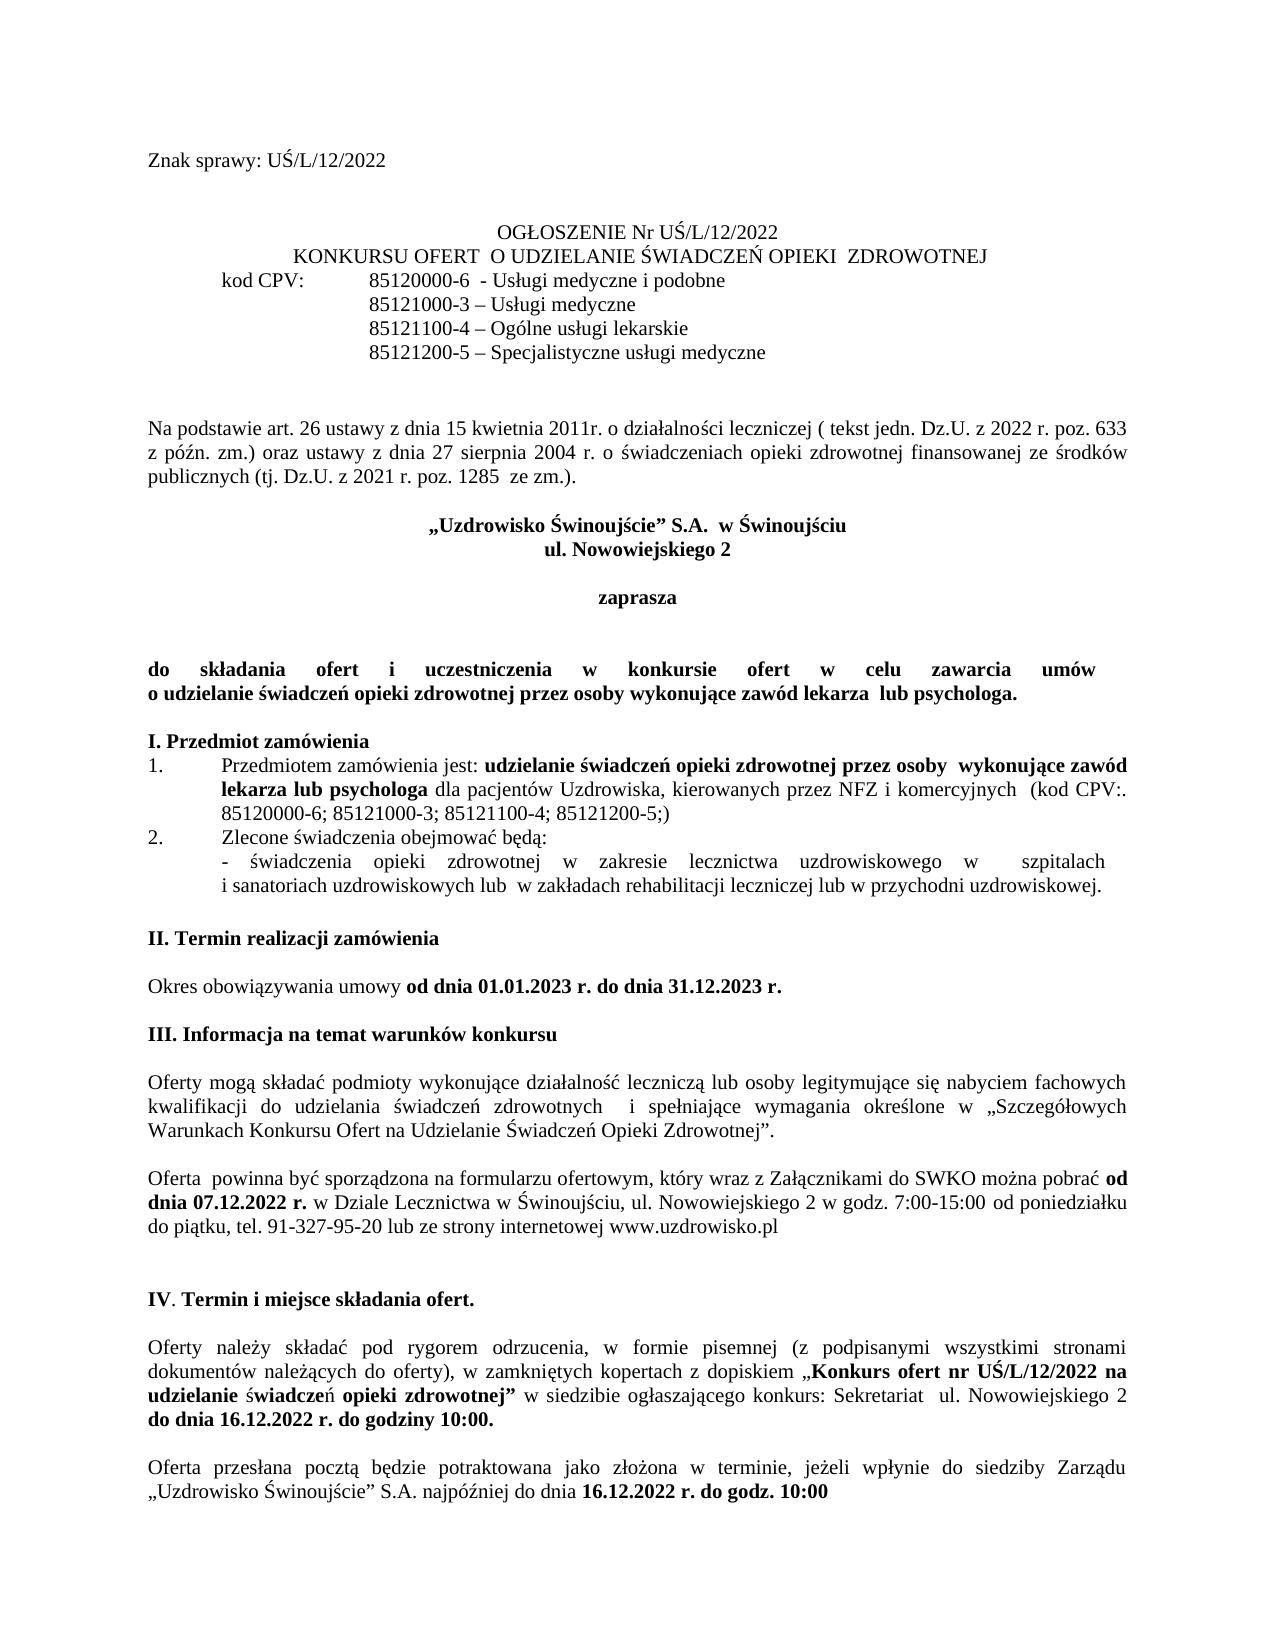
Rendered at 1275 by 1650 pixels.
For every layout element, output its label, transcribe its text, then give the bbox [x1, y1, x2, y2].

text - świadczenia opieki zdrowotnej w zakresie lecznictwa uzdrowiskowego w szpitalach i sanatoriach uzdrowiskowych lub w zakładach rehabilitacji leczniczej lub w przychodni uzdrowiskowej. [221, 849, 1127, 897]
text Na podstawie art. 26 ustawy z dnia 15 kwietnia 2011r. o działalności leczniczej ( tekst jedn. Dz.U. z 2022 r. poz. 633 z późn. zm.) oraz ustawy z dnia 27 sierpnia 2004 r. o świadczeniach opieki zdrowotnej finansowanej ze środków publicznych (tj. Dz.U. z 2021 r. poz. 1285 ze zm.). [148, 416, 1127, 488]
text zaprasza [148, 585, 1127, 609]
text 85121100-4 – Ogólne usługi lekarskie [295, 316, 1127, 340]
text Znak sprawy: UŚ/L/12/2022 [148, 148, 1127, 172]
text OGŁOSZENIE Nr UŚ/L/12/2022 [148, 220, 1127, 244]
text ul. Nowowiejskiego 2 [148, 537, 1127, 561]
text Oferta powinna być sporządzona na formularzu ofertowym, który wraz z Załącznikami do SWKO można pobrać od dnia 07.12.2022 r. w Dziale Lecznictwa w Świnoujściu, ul. Nowowiejskiego 2 w godz. 7:00-15:00 od poniedziałku do piątku, tel. 91-327-95-20 lub ze strony internetowej www.uzdrowisko.pl [148, 1166, 1127, 1238]
text I. Przedmiot zamówienia [148, 729, 1127, 753]
text „Uzdrowisko Świnoujście” S.A. w Świnoujściu [148, 512, 1127, 537]
text kod CPV: 85120000-6 - Usługi medyczne i podobne [148, 268, 1127, 292]
text KONKURSU OFERT O UDZIELANIE ŚWIADCZEŃ OPIEKI ZDROWOTNEJ [148, 244, 1127, 268]
text Oferty należy składać pod rygorem odrzucenia, w formie pisemnej (z podpisanymi wszystkimi stronami dokumentów należących do oferty), w zamkniętych kopertach z dopiskiem „Konkurs ofert nr UŚ/L/12/2022 na udzielanie świadczeń opieki zdrowotnej” w siedzibie ogłaszającego konkurs: Sekretariat ul. Nowowiejskiego 2 do dnia 16.12.2022 r. do godziny 10:00. [148, 1334, 1127, 1431]
text 85121000-3 – Usługi medyczne [295, 292, 1127, 316]
text Oferty mogą składać podmioty wykonujące działalność leczniczą lub osoby legitymujące się nabyciem fachowych kwalifikacji do udzielania świadczeń zdrowotnych i spełniające wymagania określone w „Szczegółowych Warunkach Konkursu Ofert na Udzielanie Świadczeń Opieki Zdrowotnej”. [148, 1070, 1127, 1142]
text II. Termin realizacji zamówienia [148, 926, 1127, 949]
text 85121200-5 – Specjalistyczne usługi medyczne [148, 340, 1127, 364]
text 1. Przedmiotem zamówienia jest: udzielanie świadczeń opieki zdrowotnej przez osoby wykonujące zawód lekarza lub psychologa dla pacjentów Uzdrowiska, kierowanych przez NFZ i komercyjnych (kod CPV:. 85120000-6; 85121000-3; 85121100-4; 85121200-5;) [148, 753, 1127, 825]
text Okres obowiązywania umowy od dnia 01.01.2023 r. do dnia 31.12.2023 r. [148, 974, 1127, 998]
text 2. Zlecone świadczenia obejmować będą: [148, 825, 1127, 849]
text Oferta przesłana pocztą będzie potraktowana jako złożona w terminie, jeżeli wpłynie do siedziby Zarządu „Uzdrowisko Świnoujście” S.A. najpóźniej do dnia 16.12.2022 r. do godz. 10:00 [148, 1455, 1127, 1503]
text III. Informacja na temat warunków konkursu [148, 1022, 1127, 1046]
text IV. Termin i miejsce składania ofert. [148, 1286, 1127, 1311]
text do składania ofert i uczestniczenia w konkursie ofert w celu zawarcia umów o udzielanie świadczeń opieki zdrowotnej przez osoby wykonujące zawód lekarza lub psychologa. [148, 657, 1127, 705]
